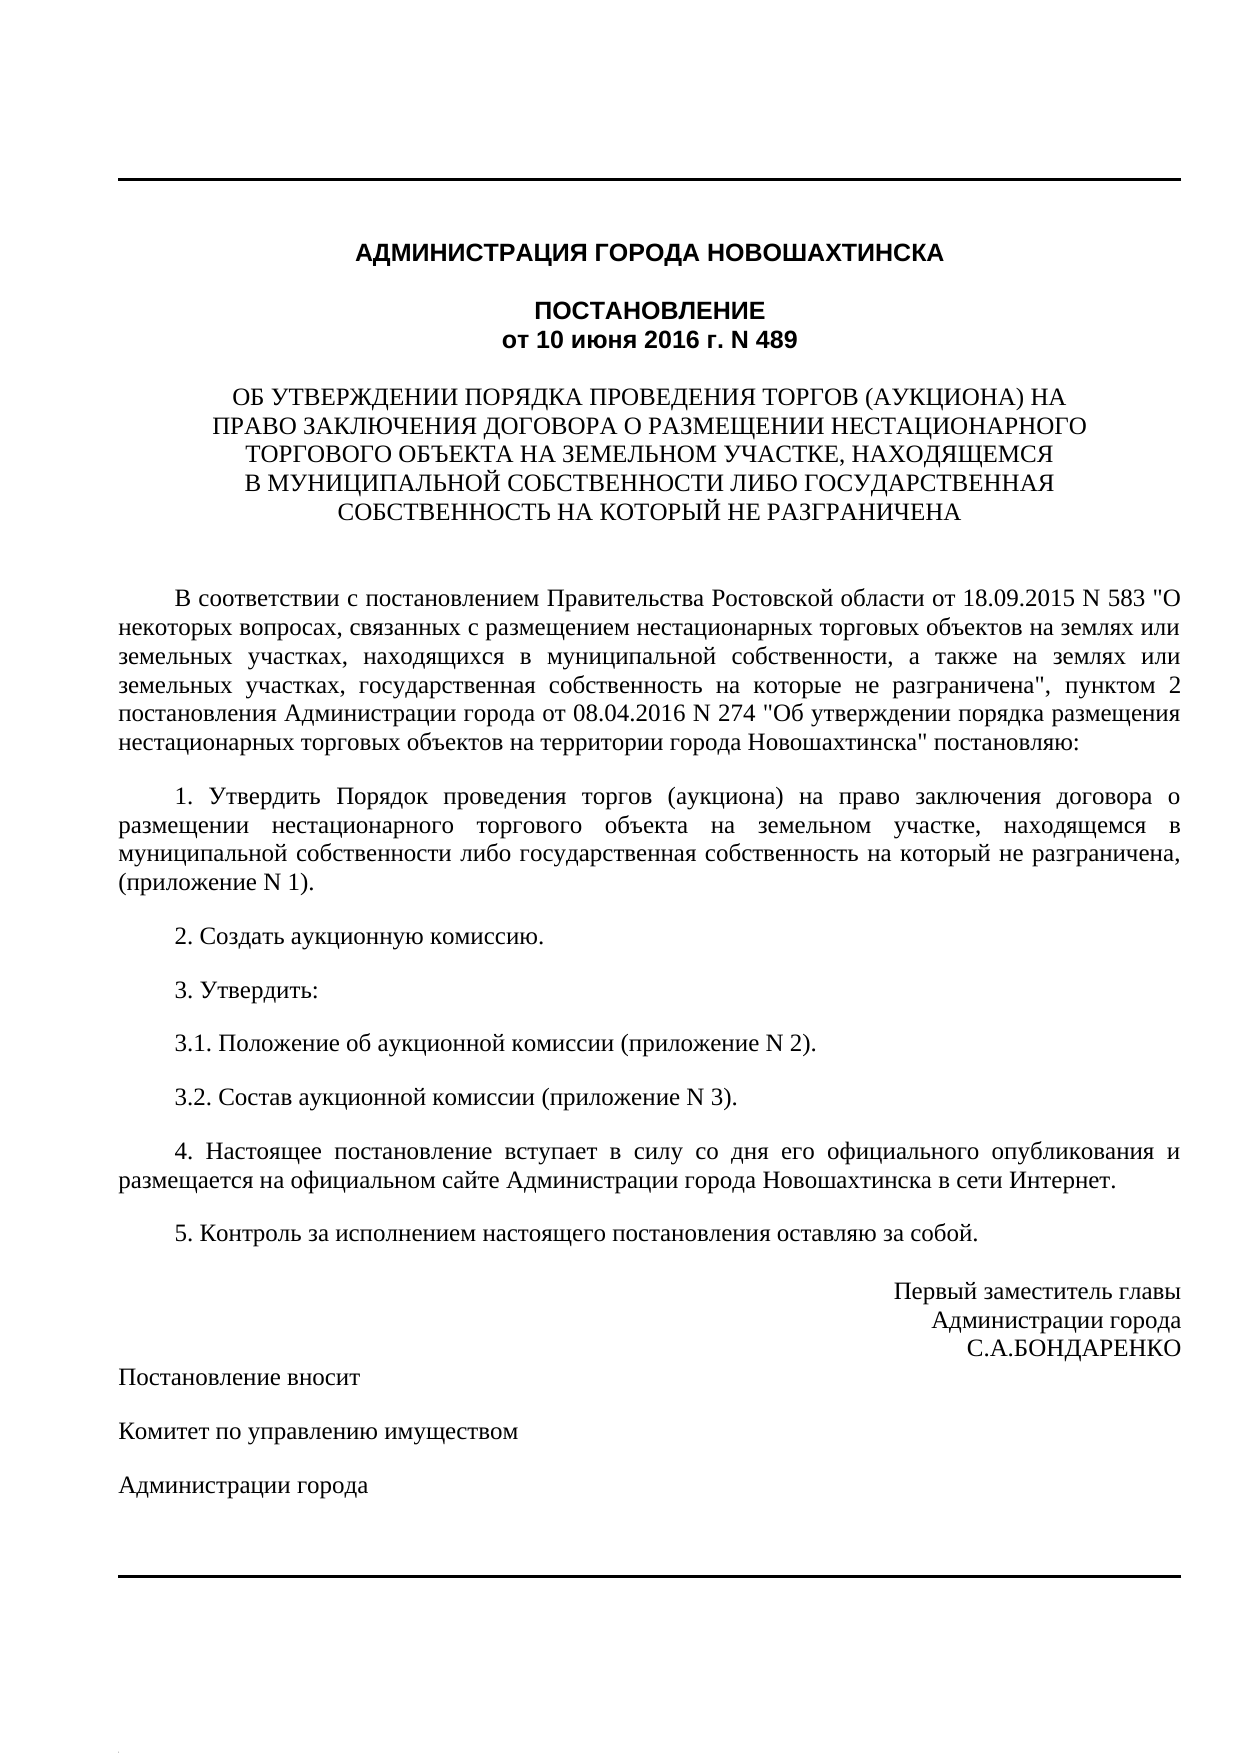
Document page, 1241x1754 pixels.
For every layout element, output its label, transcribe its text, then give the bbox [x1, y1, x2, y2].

text В соответствии с постановлением Правительства Ростовской области от 18.09.2015 N 583 "О некоторых вопросах, связанных с размещением нестационарных торговых объектов на землях или земельных участках, находящихся в муниципальной собственности, а также на землях или земельных участках, государственная собственность на которые не разграничена", пунктом 2 постановления Администрации города от 08.04.2016 N 274 "Об утверждении порядка размещения нестационарных торговых объектов на территории города Новошахтинска" постановляю: [118, 583, 1181, 756]
text Первый заместитель главы [118, 1276, 1181, 1305]
title от 10 июня 2016 г. N 489 [118, 324, 1181, 353]
text Постановление вносит [118, 1362, 1181, 1391]
text С.А.БОНДАРЕНКО [118, 1333, 1181, 1362]
text Администрации города [118, 1305, 1181, 1333]
title СОБСТВЕННОСТЬ НА КОТОРЫЙ НЕ РАЗГРАНИЧЕНА [118, 497, 1181, 526]
title ПОСТАНОВЛЕНИЕ [118, 296, 1181, 324]
text 4. Настоящее постановление вступает в силу со дня его официального опубликования и размещается на официальном сайте Администрации города Новошахтинска в сети Интернет. [118, 1136, 1181, 1193]
text 2. Создать аукционную комиссию. [118, 921, 1181, 950]
text 1. Утвердить Порядок проведения торгов (аукциона) на право заключения договора о размещении нестационарного торгового объекта на земельном участке, находящемся в муниципальной собственности либо государственная собственность на который не разграничена, (приложение N 1). [118, 781, 1181, 896]
title АДМИНИСТРАЦИЯ ГОРОДА НОВОШАХТИНСКА [118, 238, 1181, 267]
title ТОРГОВОГО ОБЪЕКТА НА ЗЕМЕЛЬНОМ УЧАСТКЕ, НАХОДЯЩЕМСЯ [118, 439, 1181, 468]
text Администрации города [118, 1470, 1181, 1498]
text 3. Утвердить: [118, 975, 1181, 1003]
text 5. Контроль за исполнением настоящего постановления оставляю за собой. [118, 1218, 1181, 1247]
title В МУНИЦИПАЛЬНОЙ СОБСТВЕННОСТИ ЛИБО ГОСУДАРСТВЕННАЯ [118, 468, 1181, 497]
title ПРАВО ЗАКЛЮЧЕНИЯ ДОГОВОРА О РАЗМЕЩЕНИИ НЕСТАЦИОНАРНОГО [118, 411, 1181, 439]
title ОБ УТВЕРЖДЕНИИ ПОРЯДКА ПРОВЕДЕНИЯ ТОРГОВ (АУКЦИОНА) НА [118, 382, 1181, 411]
text Комитет по управлению имуществом [118, 1416, 1181, 1445]
text 3.1. Положение об аукционной комиссии (приложение N 2). [118, 1028, 1181, 1057]
text 3.2. Состав аукционной комиссии (приложение N 3). [118, 1082, 1181, 1111]
